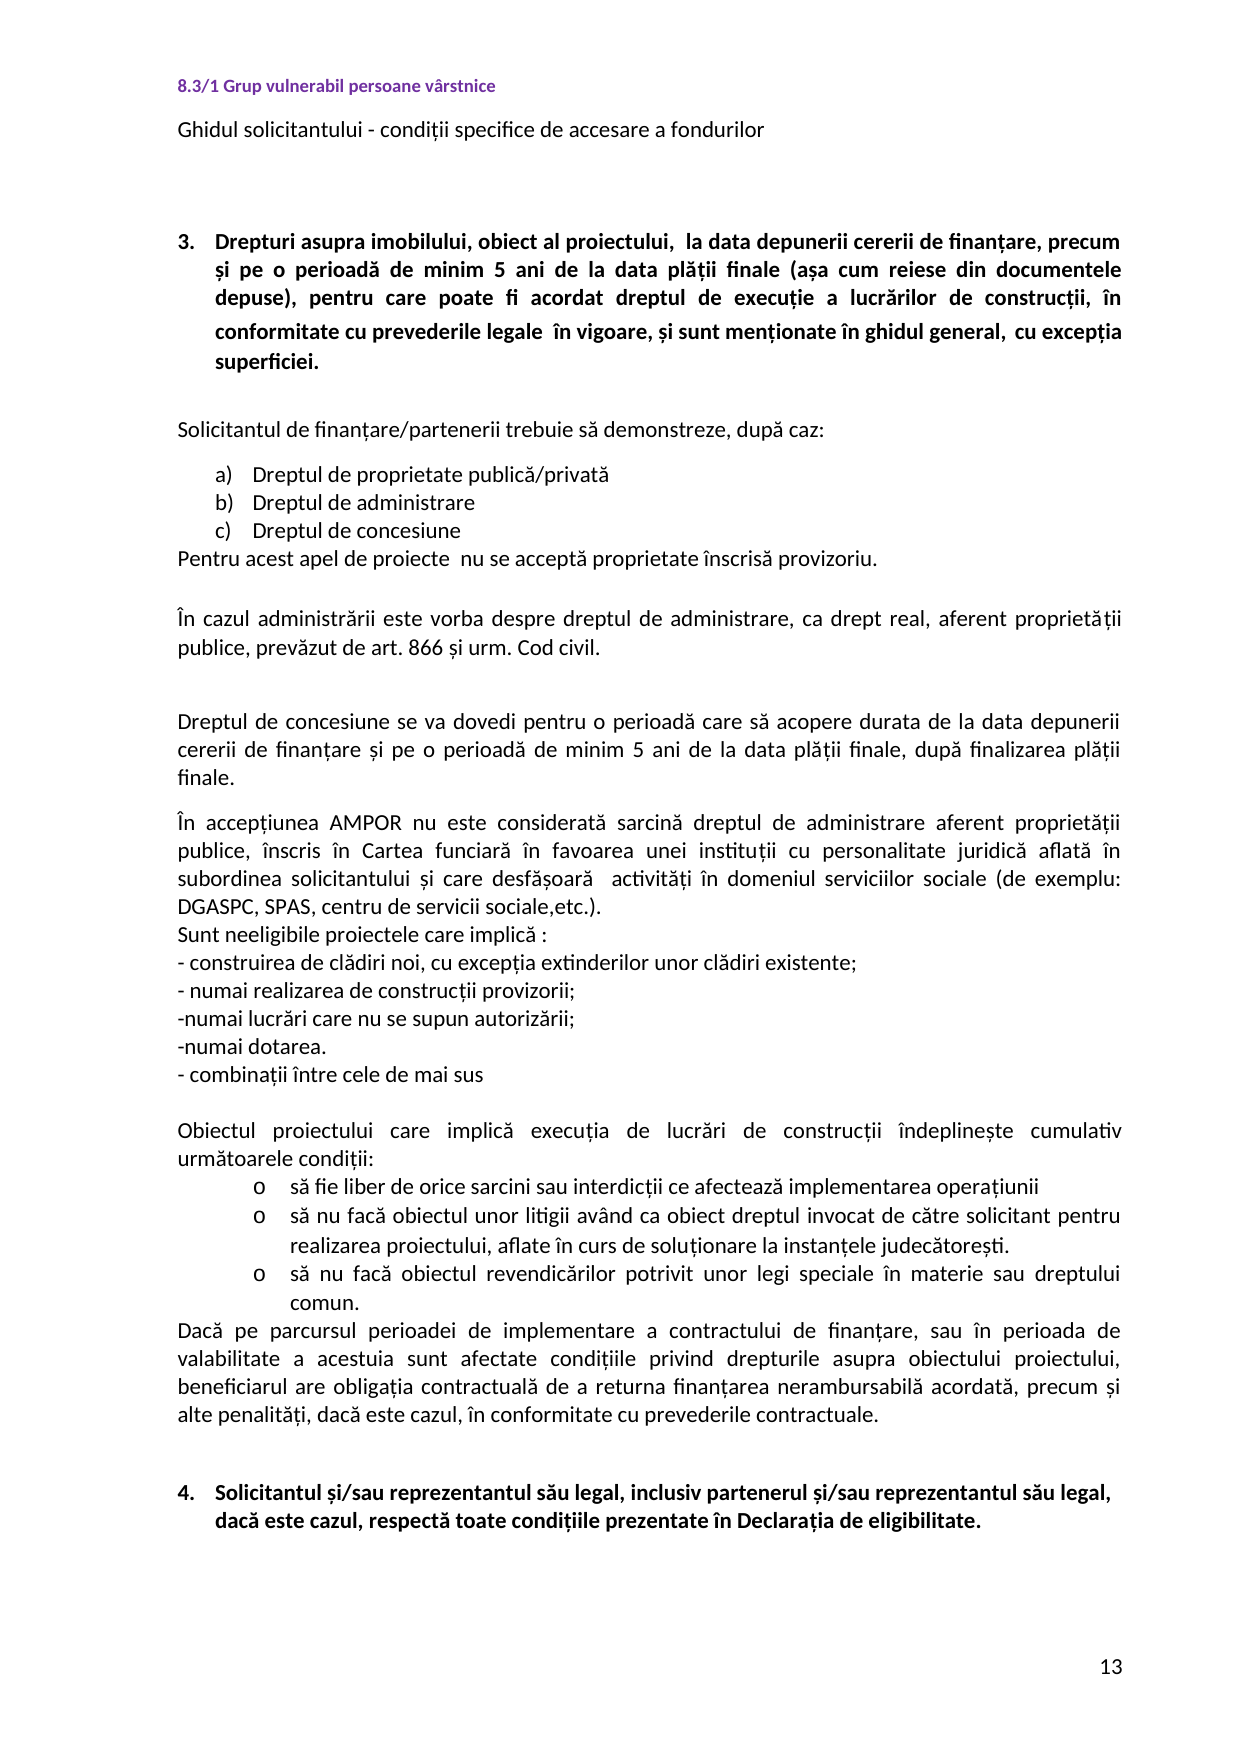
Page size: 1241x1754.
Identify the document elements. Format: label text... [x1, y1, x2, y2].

text Pentru acest apel de proiecte nu se acceptă proprietate înscrisă provizoriu. [177, 544, 1122, 572]
text Solicitantul de finanțare/partenerii trebuie să demonstreze, după caz: [177, 415, 1122, 443]
text -numai lucrări care nu se supun autorizării; [177, 1004, 1122, 1032]
text Dacă pe parcursul perioadei de implementare a contractului de finanțare, sau în perioada de valabilitate a acestuia sunt afectate condițiile privind drepturile asupra obiectului proiectului, beneficiarul are obligația contractuală de a returna finanțarea nerambursabilă acordată, precum și alte penalități, dacă este cazul, în conformitate cu prevederile contractuale. [177, 1316, 1122, 1428]
text - numai realizarea de construcţii provizorii; [177, 976, 1122, 1004]
text - construirea de clădiri noi, cu excepția extinderilor unor clădiri existente; [177, 948, 1122, 976]
list să nu facă obiectul revendicărilor potrivit unor legi speciale în materie sau dreptului comun. [252, 1259, 1122, 1316]
text Sunt neeligibile proiectele care implică : [177, 920, 1122, 948]
text Dreptul de concesiune se va dovedi pentru o perioadă care să acopere durata de la data depunerii cererii de finanţare şi pe o perioadă de minim 5 ani de la data plăţii finale, după finalizarea plății finale. [177, 707, 1122, 792]
text Drepturi asupra imobilului, obiect al proiectului, la data depunerii cererii de finanţare, precum şi pe o perioadă de minim 5 ani de la data plății finale (aşa cum reiese din documentele depuse), pentru care poate fi acordat dreptul de execuţie a lucrărilor de construcţii, în conformitate cu prevederile legale în vigoare, şi sunt menţionate în ghidul general, cu excepţia superficiei. [177, 227, 1122, 375]
text În accepţiunea AMPOR nu este considerată sarcină dreptul de administrare aferent proprietății publice, înscris în Cartea funciară în favoarea unei instituţii cu personalitate juridică aflată în subordinea solicitantului şi care desfăşoară activităţi în domeniul serviciilor sociale (de exemplu: DGASPC, SPAS, centru de servicii sociale,etc.). [177, 808, 1122, 920]
text - combinații între cele de mai sus [177, 1060, 1122, 1088]
list Dreptul de proprietate publică/privată [215, 460, 1122, 488]
list să nu facă obiectul unor litigii având ca obiect dreptul invocat de către solicitant pentru realizarea proiectului, aflate în curs de soluţionare la instanţele judecătoreşti. [252, 1202, 1122, 1259]
list să fie liber de orice sarcini sau interdicţii ce afectează implementarea operaţiunii [252, 1172, 1122, 1202]
list Dreptul de administrare [215, 488, 1122, 516]
list Dreptul de concesiune [215, 516, 1122, 544]
text -numai dotarea. [177, 1032, 1122, 1060]
text Solicitantul și/sau reprezentantul său legal, inclusiv partenerul şi/sau reprezentantul său legal, dacă este cazul, respectă toate condiţiile prezentate în Declarația de eligibilitate. [177, 1478, 1122, 1534]
text În cazul administrării este vorba despre dreptul de administrare, ca drept real, aferent proprietăţii publice, prevăzut de art. 866 şi urm. Cod civil. [177, 604, 1122, 661]
text Obiectul proiectului care implică execuţia de lucrări de construcţii îndeplineşte cumulativ următoarele condiţii: [177, 1116, 1122, 1172]
